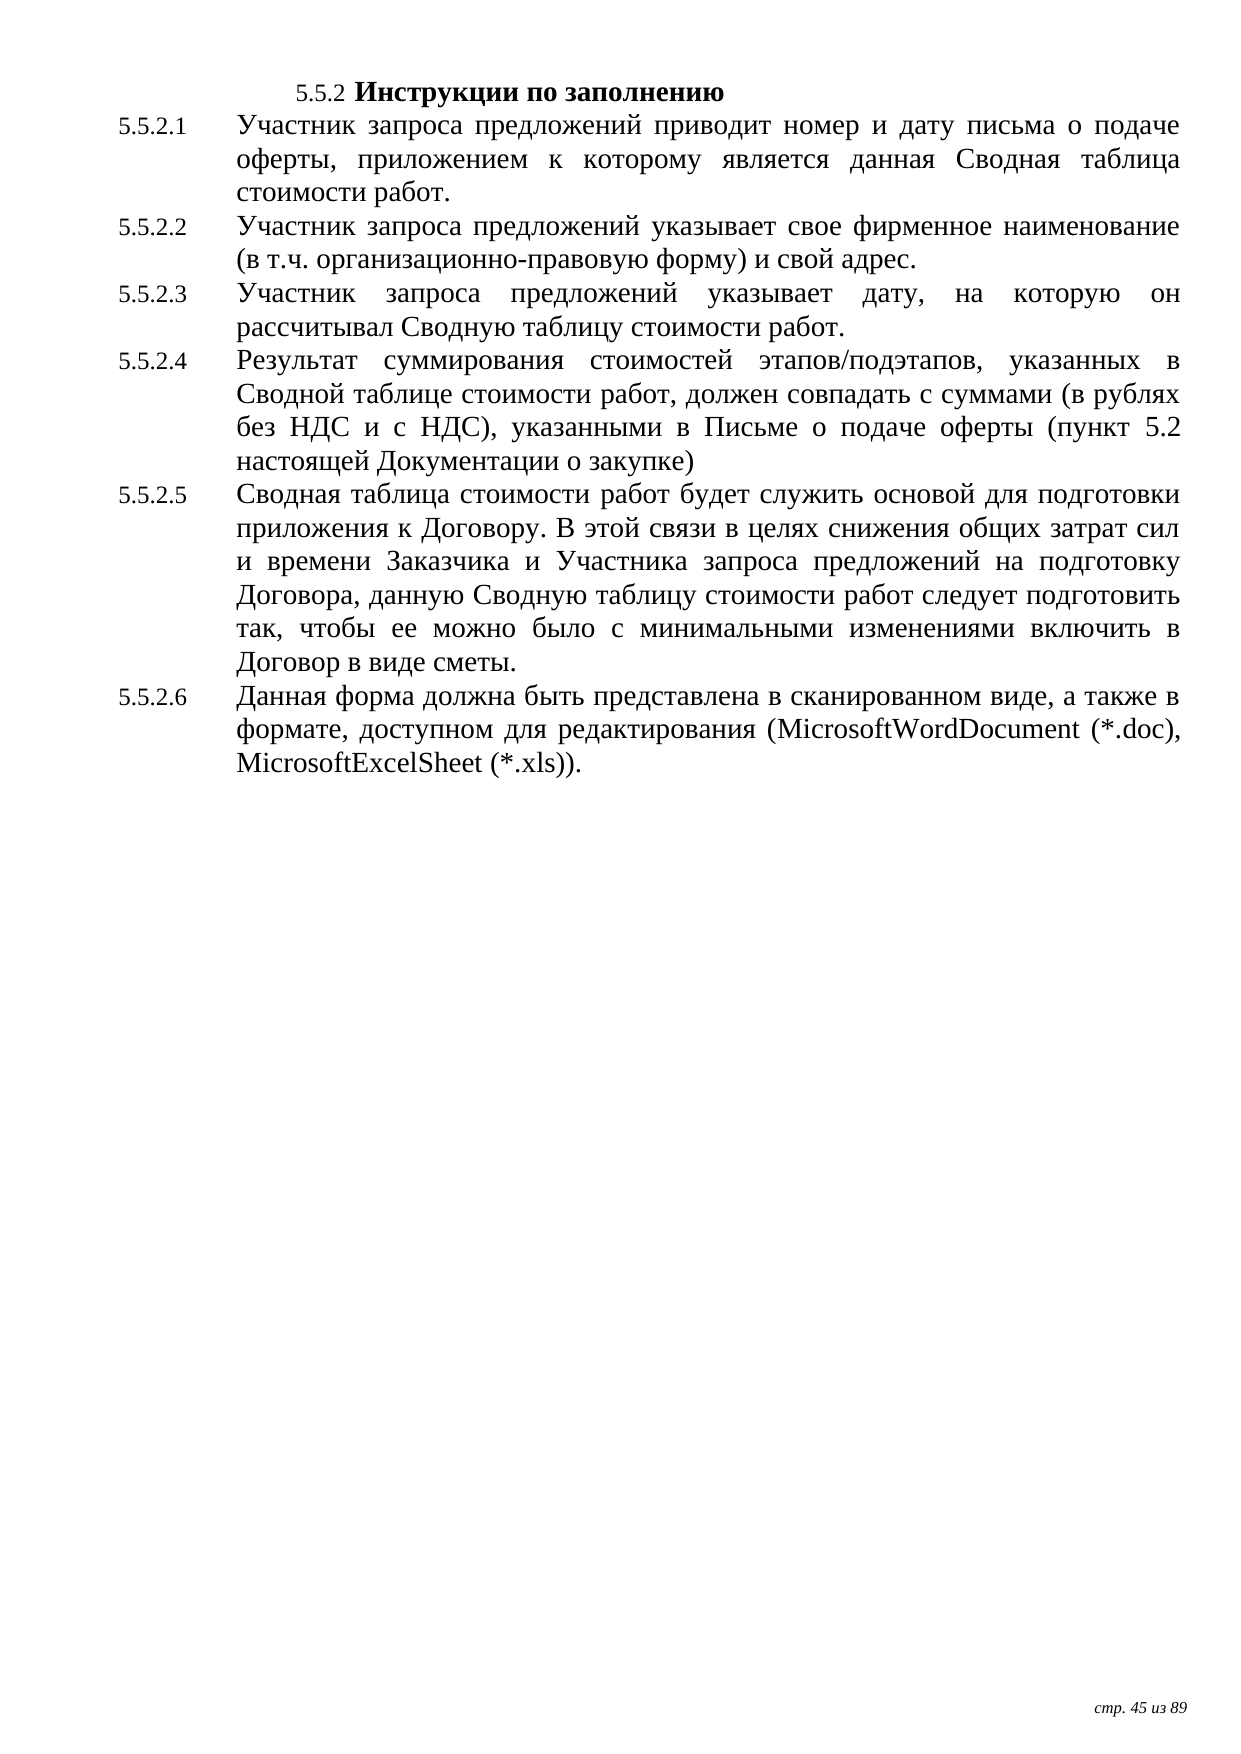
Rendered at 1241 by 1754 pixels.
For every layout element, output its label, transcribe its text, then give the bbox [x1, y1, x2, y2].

text Участник запроса предложений указывает свое фирменное наименование (в т.ч. организационно-правовую форму) и свой адрес. [118, 208, 1181, 275]
text Участник запроса предложений указывает дату, на которую он рассчитывал Сводную таблицу стоимости работ. [118, 275, 1181, 342]
text Инструкции по заполнению [236, 74, 1181, 107]
text Результат суммирования стоимостей этапов/подэтапов, указанных в Сводной таблице стоимости работ, должен совпадать с суммами (в рублях без НДС и с НДС), указанными в Письме о подаче оферты (пункт 5.2 настоящей Документации о закупке) [118, 342, 1181, 476]
text Данная форма должна быть представлена в сканированном виде, а также в формате, доступном для редактирования (MicrosoftWordDocument (*.doc), MicrosoftExcelSheet (*.xls)). [118, 678, 1181, 778]
text Участник запроса предложений приводит номер и дату письма о подаче оферты, приложением к которому является данная Сводная таблица стоимости работ. [118, 107, 1181, 208]
text Сводная таблица стоимости работ будет служить основой для подготовки приложения к Договору. В этой связи в целях снижения общих затрат сил и времени Заказчика и Участника запроса предложений на подготовку Договора, данную Сводную таблицу стоимости работ следует подготовить так, чтобы ее можно было с минимальными изменениями включить в Договор в виде сметы. [118, 476, 1181, 678]
